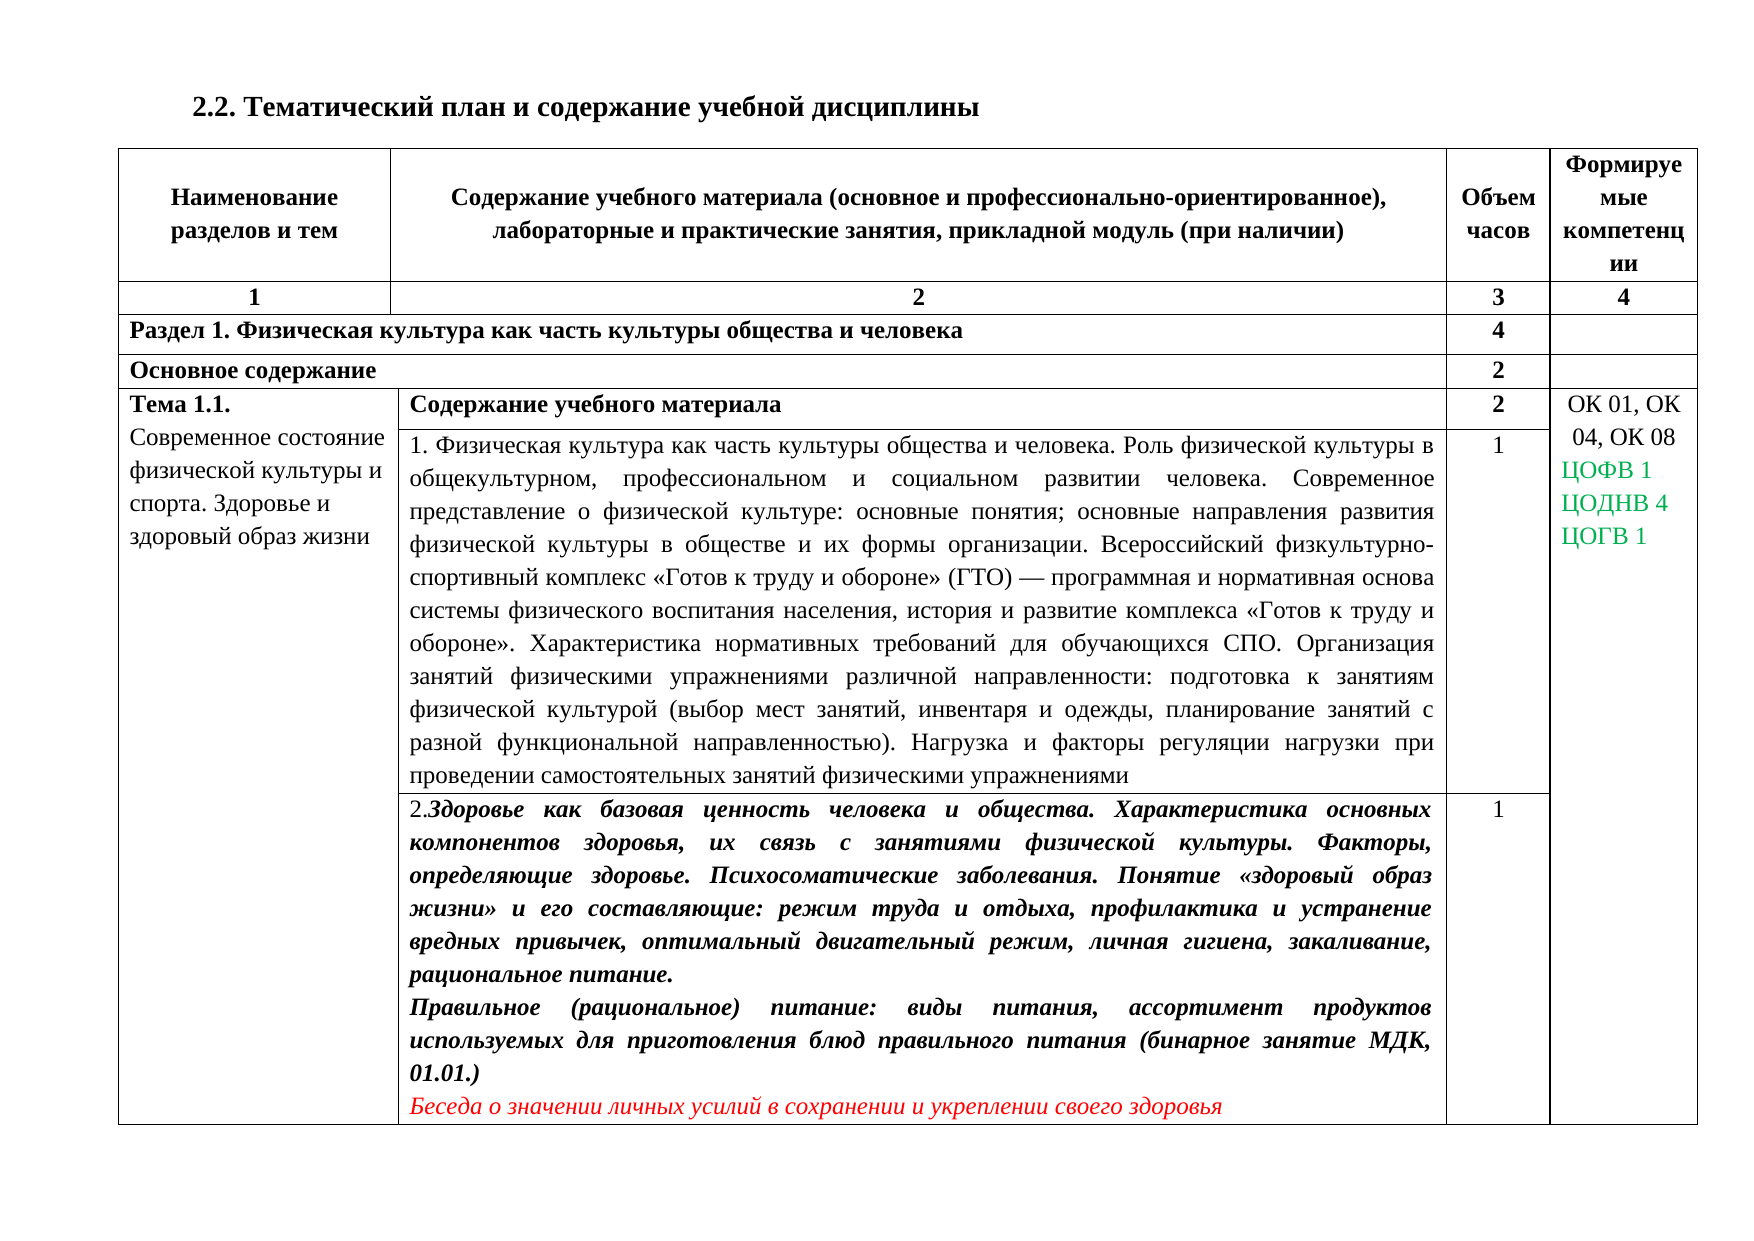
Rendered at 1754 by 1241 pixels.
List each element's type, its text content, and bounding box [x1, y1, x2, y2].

table_cell 1. Физическая культура как часть культуры общества и человека. Роль физической культуры в общекультурном, профессиональном и социальном развитии человека. Современное представление о физической культуре: основные понятия; основные направления развития физической культуры в обществе и их формы организации. Всероссийский физкультурно-спортивный комплекс «Готов к труду и обороне» (ГТО) — программная и нормативная основа системы физического воспитания населения, история и развитие комплекса «Готов к труду и обороне». Характеристика нормативных требований для обучающихся СПО. Организация занятий физическими упражнениями различной направленности: подготовка к занятиям физической культурой (выбор мест занятий, инвентаря и одежды, планирование занятий с разной функциональной направленностью). Нагрузка и факторы регуляции нагрузки при проведении самостоятельных занятий физическими упражнениями [399, 430, 1446, 793]
table_cell 2 [1447, 389, 1549, 429]
table_cell 4 [1551, 282, 1697, 314]
table_cell 1 [1447, 794, 1549, 1123]
table_cell 2 [391, 282, 1446, 314]
table_cell 3 [1447, 282, 1549, 314]
table_cell Раздел 1. Физическая культура как часть культуры общества и человека [119, 315, 1446, 354]
table_cell 1 [1447, 430, 1549, 793]
table_cell 2 [1447, 355, 1549, 388]
text 2.2. Тематический план и содержание учебной дисциплины [118, 89, 1636, 122]
table_cell [1551, 355, 1697, 388]
table_cell Содержание учебного материала [399, 389, 1446, 429]
table_cell Тема 1.1. Современное состояние физической культуры и спорта. Здоровье и здоровый образ жизни [119, 389, 398, 1123]
table_header Объем часов [1447, 149, 1549, 281]
table_cell [1551, 315, 1697, 354]
table_header Наименование разделов и тем [119, 149, 390, 281]
table_cell ОК 01, ОК 04, ОК 08 ЦОФВ 1 ЦОДНВ 4 ЦОГВ 1 [1551, 389, 1697, 1123]
table_cell Основное содержание [119, 355, 1446, 388]
table_cell 1 [119, 282, 390, 314]
table_header Формируемые компетенции [1551, 149, 1697, 281]
table_cell 4 [1447, 315, 1549, 354]
table_header Содержание учебного материала (основное и профессионально-ориентированное), лабораторные и практические занятия, прикладной модуль (при наличии) [391, 149, 1446, 281]
